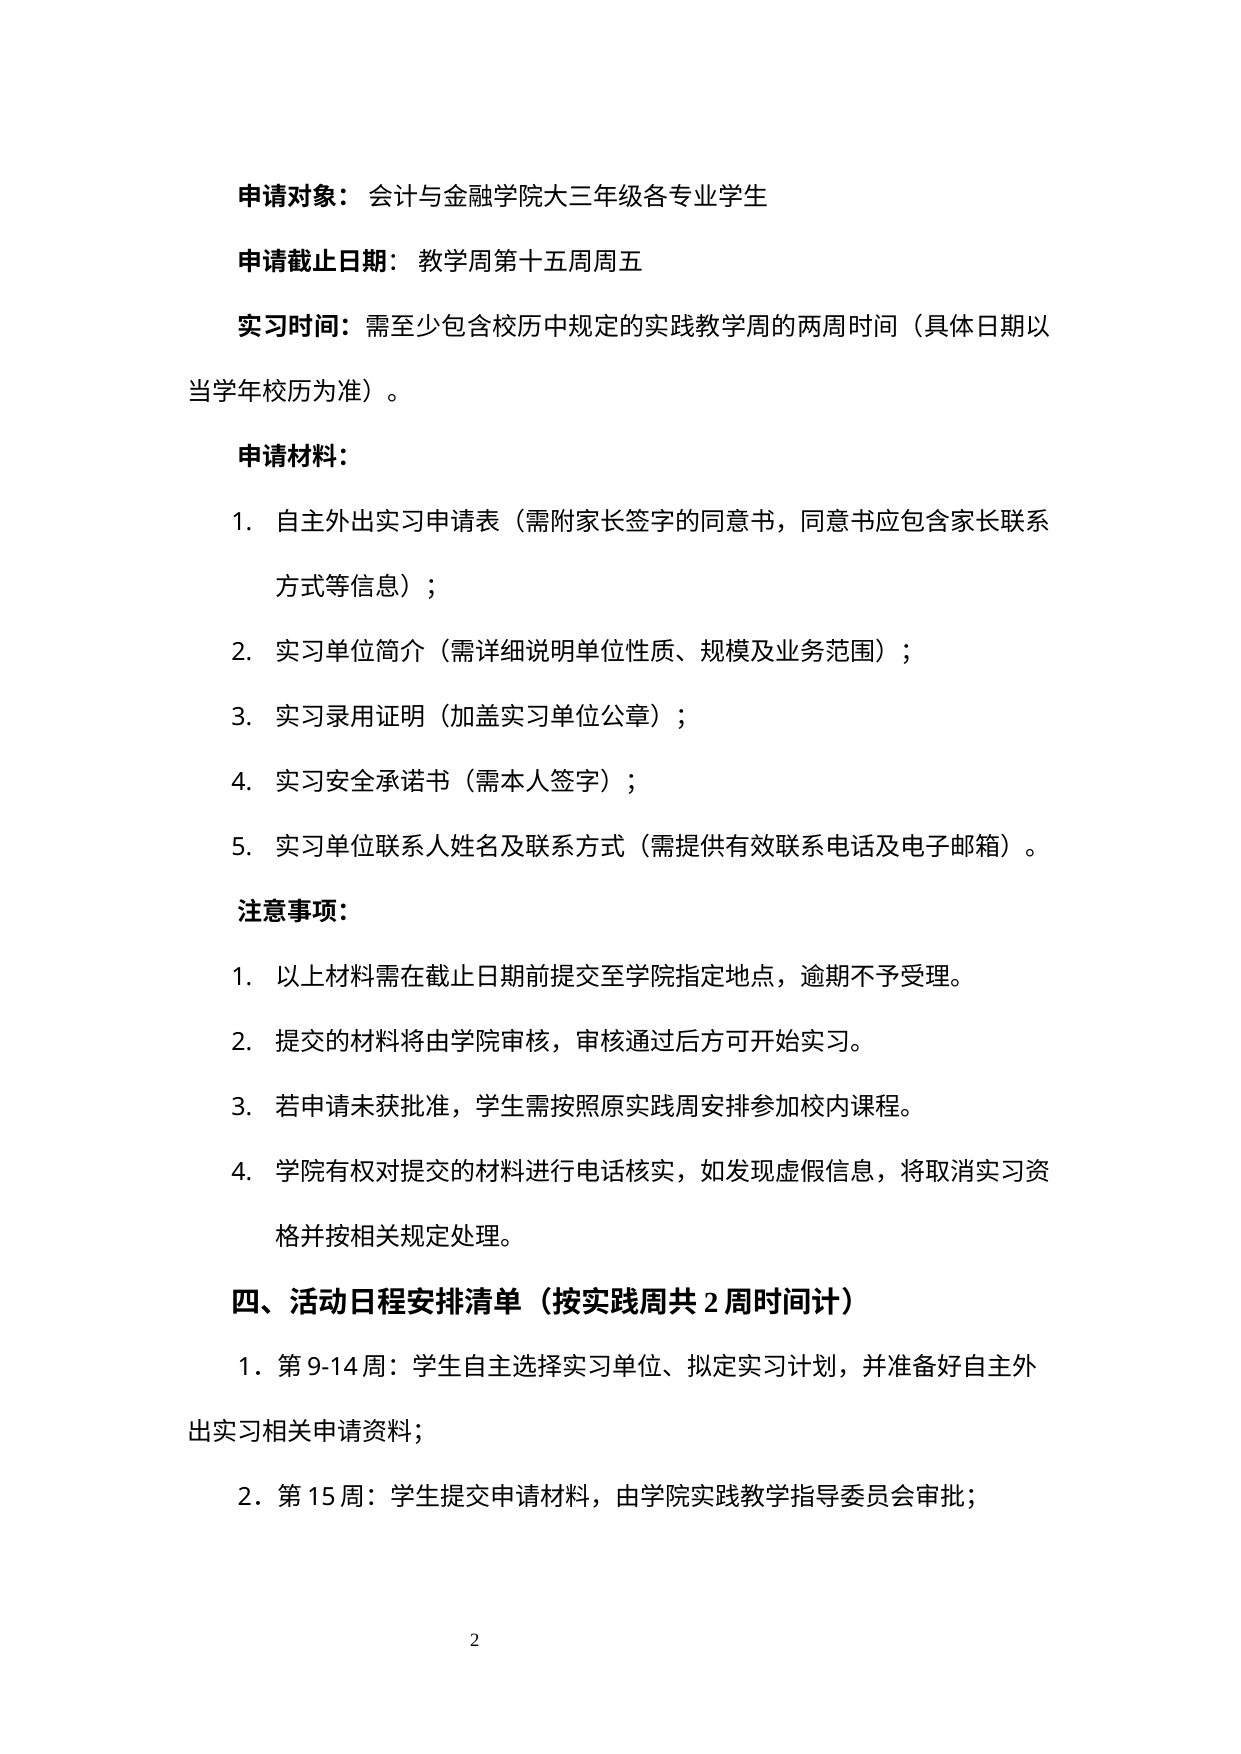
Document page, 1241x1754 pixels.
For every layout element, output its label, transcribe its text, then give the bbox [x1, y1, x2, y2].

text 实习时间：需至少包含校历中规定的实践教学周的两周时间（具体日期以当学年校历为准）。 [187, 292, 1053, 422]
text 申请对象： 会计与金融学院大三年级各专业学生 [187, 162, 1053, 227]
text 注意事项： [187, 877, 1053, 942]
list 实习安全承诺书（需本人签字）； [231, 747, 1053, 812]
list 实习单位简介（需详细说明单位性质、规模及业务范围）； [231, 617, 1053, 682]
text 申请截止日期： 教学周第十五周周五 [187, 227, 1053, 292]
text 1．第9-14周：学生自主选择实习单位、拟定实习计划，并准备好自主外出实习相关申请资料； [187, 1332, 1053, 1462]
list 实习录用证明（加盖实习单位公章）； [231, 682, 1053, 747]
list 自主外出实习申请表（需附家长签字的同意书，同意书应包含家长联系方式等信息）； [231, 487, 1053, 617]
list 活动日程安排清单（按实践周共2周时间计） [187, 1267, 1053, 1332]
text 2．第15周：学生提交申请材料，由学院实践教学指导委员会审批； [187, 1462, 1053, 1527]
list 提交的材料将由学院审核，审核通过后方可开始实习。 [231, 1007, 1053, 1072]
list 实习单位联系人姓名及联系方式（需提供有效联系电话及电子邮箱）。 [231, 812, 1053, 877]
text 申请材料： [187, 422, 1053, 487]
list 以上材料需在截止日期前提交至学院指定地点，逾期不予受理。 [231, 942, 1053, 1007]
list 若申请未获批准，学生需按照原实践周安排参加校内课程。 [231, 1072, 1053, 1137]
list 学院有权对提交的材料进行电话核实，如发现虚假信息，将取消实习资格并按相关规定处理。 [231, 1137, 1053, 1267]
